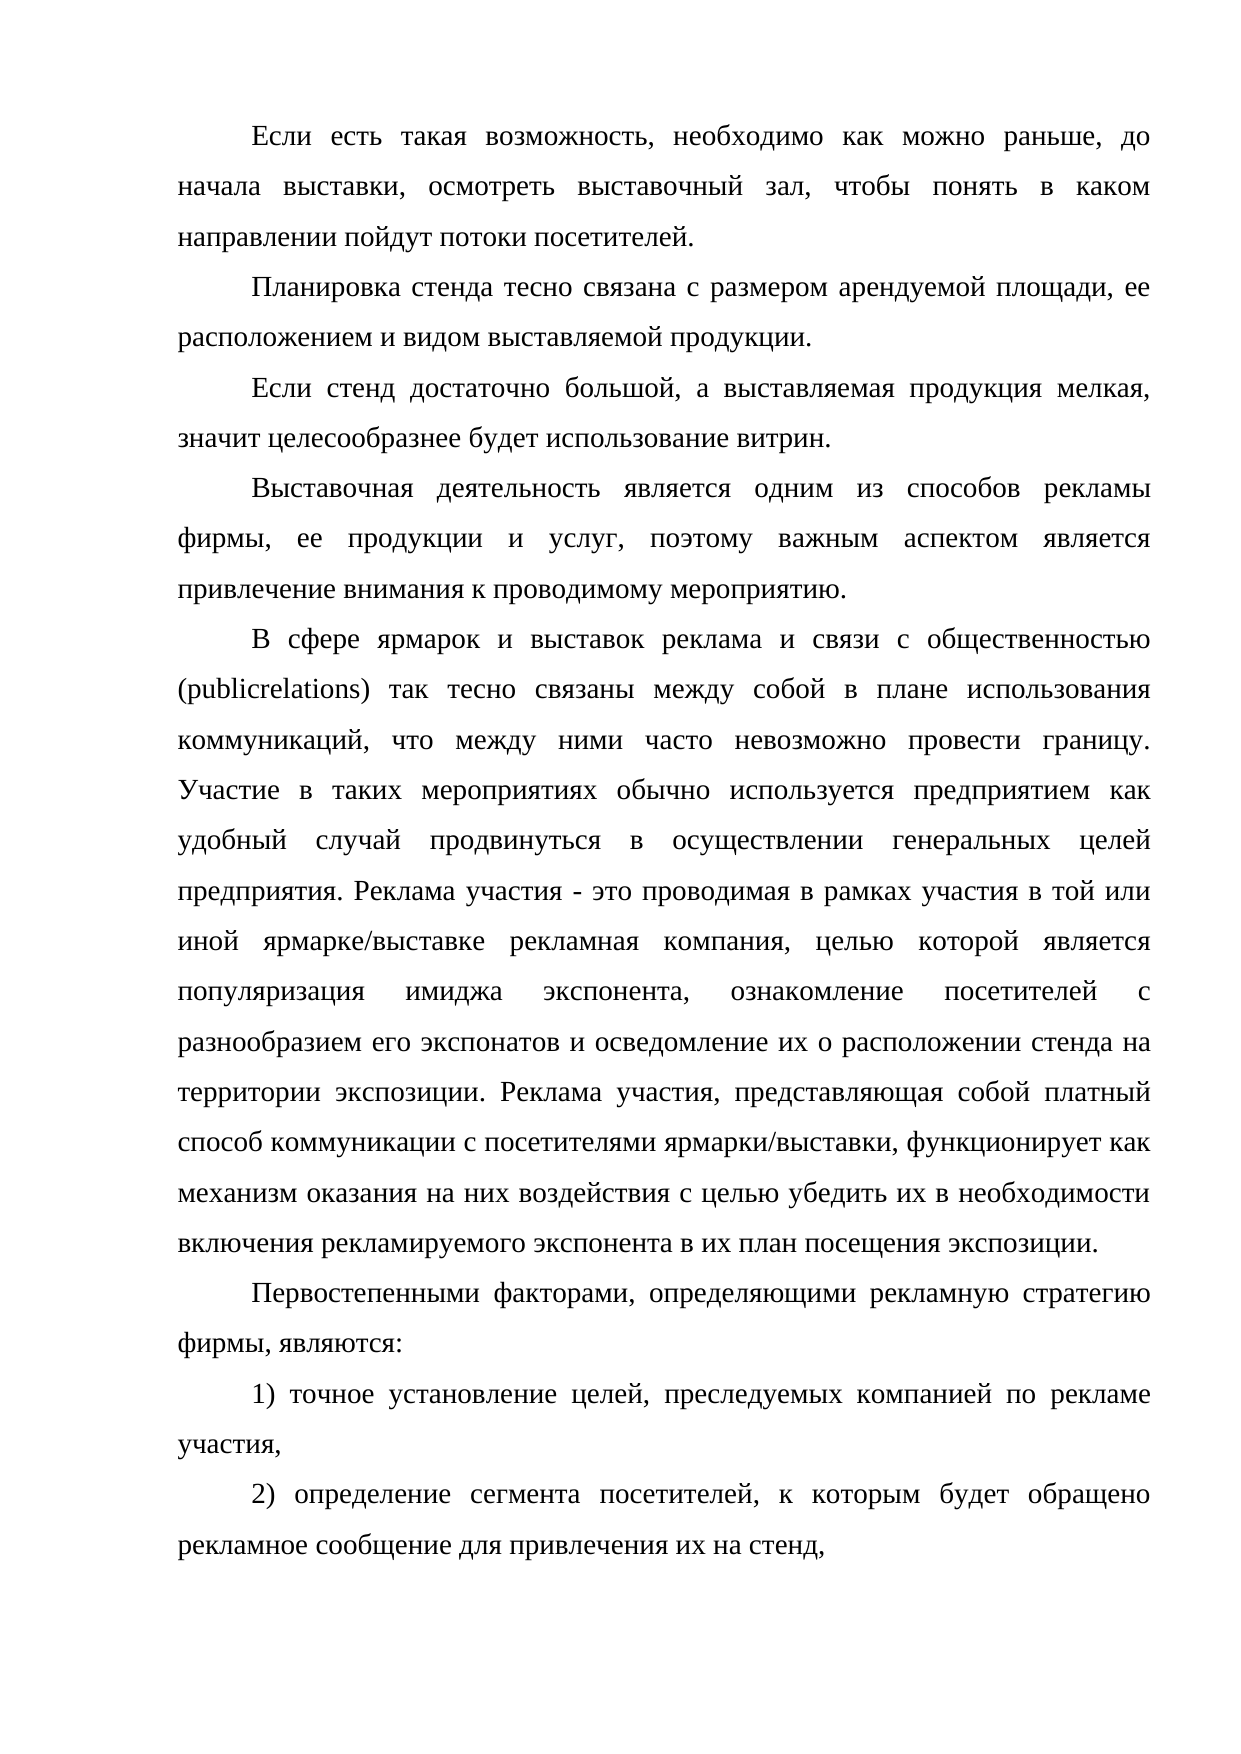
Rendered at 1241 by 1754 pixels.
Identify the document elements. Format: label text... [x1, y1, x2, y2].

text 1) точное установление целей, преследуемых компанией по рекламе участия, [177, 1376, 1152, 1460]
text В сфере ярмарок и выставок реклама и связи с общественностью (publicrelations) так тесно связаны между собой в плане использования коммуникаций, что между ними часто невозможно провести границу. Участие в таких мероприятиях обычно используется предприятием как удобный случай продвинуться в осуществлении генеральных целей предприятия. Реклама участия - это проводимая в рамках участия в той или иной ярмарке/выставке рекламная компания, целью которой является популяризация имиджа экспонента, ознакомление посетителей с разнообразием его экспонатов и осведомление их о расположении стенда на территории экспозиции. Реклама участия, представляющая собой платный способ коммуникации с посетителями ярмарки/выставки, функционирует как механизм оказания на них воздействия с целью убедить их в необходимости включения рекламируемого экспонента в их план посещения экспозиции. [177, 621, 1152, 1258]
text Планировка стенда тесно связана с размером арендуемой площади, ее расположением и видом выставляемой продукции. [177, 269, 1152, 353]
text Выставочная деятельность является одним из способов рекламы фирмы, ее продукции и услуг, поэтому важным аспектом является привлечение внимания к проводимому мероприятию. [177, 470, 1152, 604]
text Если стенд достаточно большой, а выставляемая продукция мелкая, значит целесообразнее будет использование витрин. [177, 370, 1152, 453]
text Если есть такая возможность, необходимо как можно раньше, до начала выставки, осмотреть выставочный зал, чтобы понять в каком направлении пойдут потоки посетителей. [177, 118, 1152, 252]
text Первостепенными факторами, определяющими рекламную стратегию фирмы, являются: [177, 1275, 1152, 1359]
text 2) определение сегмента посетителей, к которым будет обращено рекламное сообщение для привлечения их на стенд, [177, 1477, 1152, 1560]
